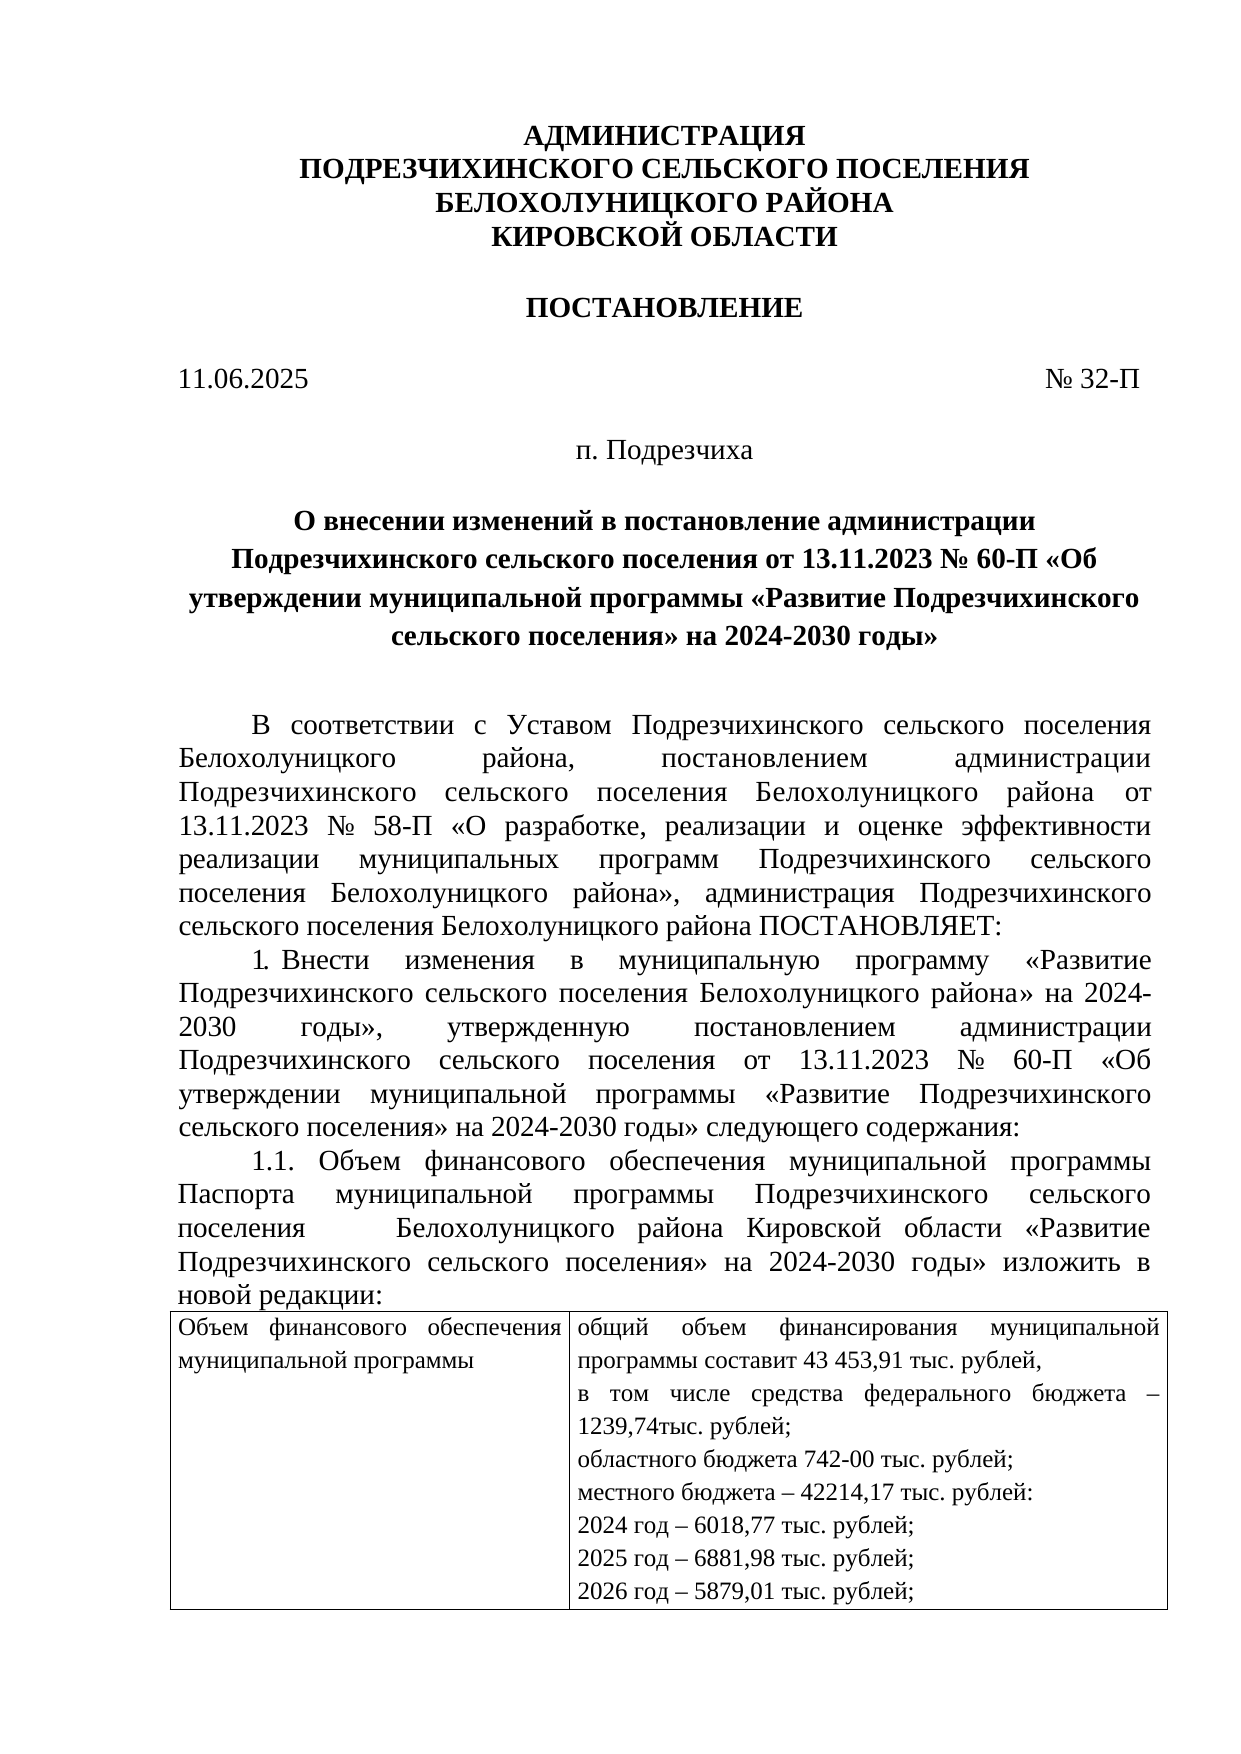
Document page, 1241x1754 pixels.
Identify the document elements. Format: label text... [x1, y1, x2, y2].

subtitle п. Подрезчиха [177, 432, 1152, 465]
text 1.1. Объем финансового обеспечения муниципальной программы Паспорта муниципальной программы Подрезчихинского сельского поселения Белохолуницкого района Кировской области «Развитие Подрезчихинского сельского поселения» на 2024-2030 годы» изложить в новой редакции: [177, 1143, 1152, 1311]
title АДМИНИСТРАЦИЯ [177, 118, 1152, 152]
list Внести изменения в муниципальную программу «Развитие Подрезчихинского сельского поселения Белохолуницкого района» на 2024-2030 годы», утвержденную постановлением администрации Подрезчихинского сельского поселения от 13.11.2023 № 60-П «Об утверждении муниципальной программы «Развитие Подрезчихинского сельского поселения» на 2024-2030 годы» следующего содержания: [178, 942, 1152, 1143]
title БЕЛОХОЛУНИЦКОГО РАЙОНА [177, 185, 1152, 219]
subtitle КИРОВСКОЙ ОБЛАСТИ [177, 219, 1152, 252]
text О внесении изменений в постановление администрации Подрезчихинского сельского поселения от 13.11.2023 № 60-П «Об утверждении муниципальной программы «Развитие Подрезчихинского сельского поселения» на 2024-2030 годы» [177, 503, 1152, 652]
subtitle ПОСТАНОВЛЕНИЕ [177, 290, 1152, 323]
title ПОДРЕЗЧИХИНСКОГО СЕЛЬСКОГО ПОСЕЛЕНИЯ [177, 152, 1152, 185]
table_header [570, 1312, 1167, 1609]
subtitle 11.06.2025 № 32-П [177, 361, 1152, 394]
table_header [171, 1312, 569, 1609]
text В соответствии с Уставом Подрезчихинского сельского поселения Белохолуницкого района, постановлением администрации Подрезчихинского сельского поселения Белохолуницкого района от 13.11.2023 № 58-П «О разработке, реализации и оценке эффективности реализации муниципальных программ Подрезчихинского сельского поселения Белохолуницкого района», администрация Подрезчихинского сельского поселения Белохолуницкого района ПОСТАНОВЛЯЕТ: [178, 707, 1152, 942]
